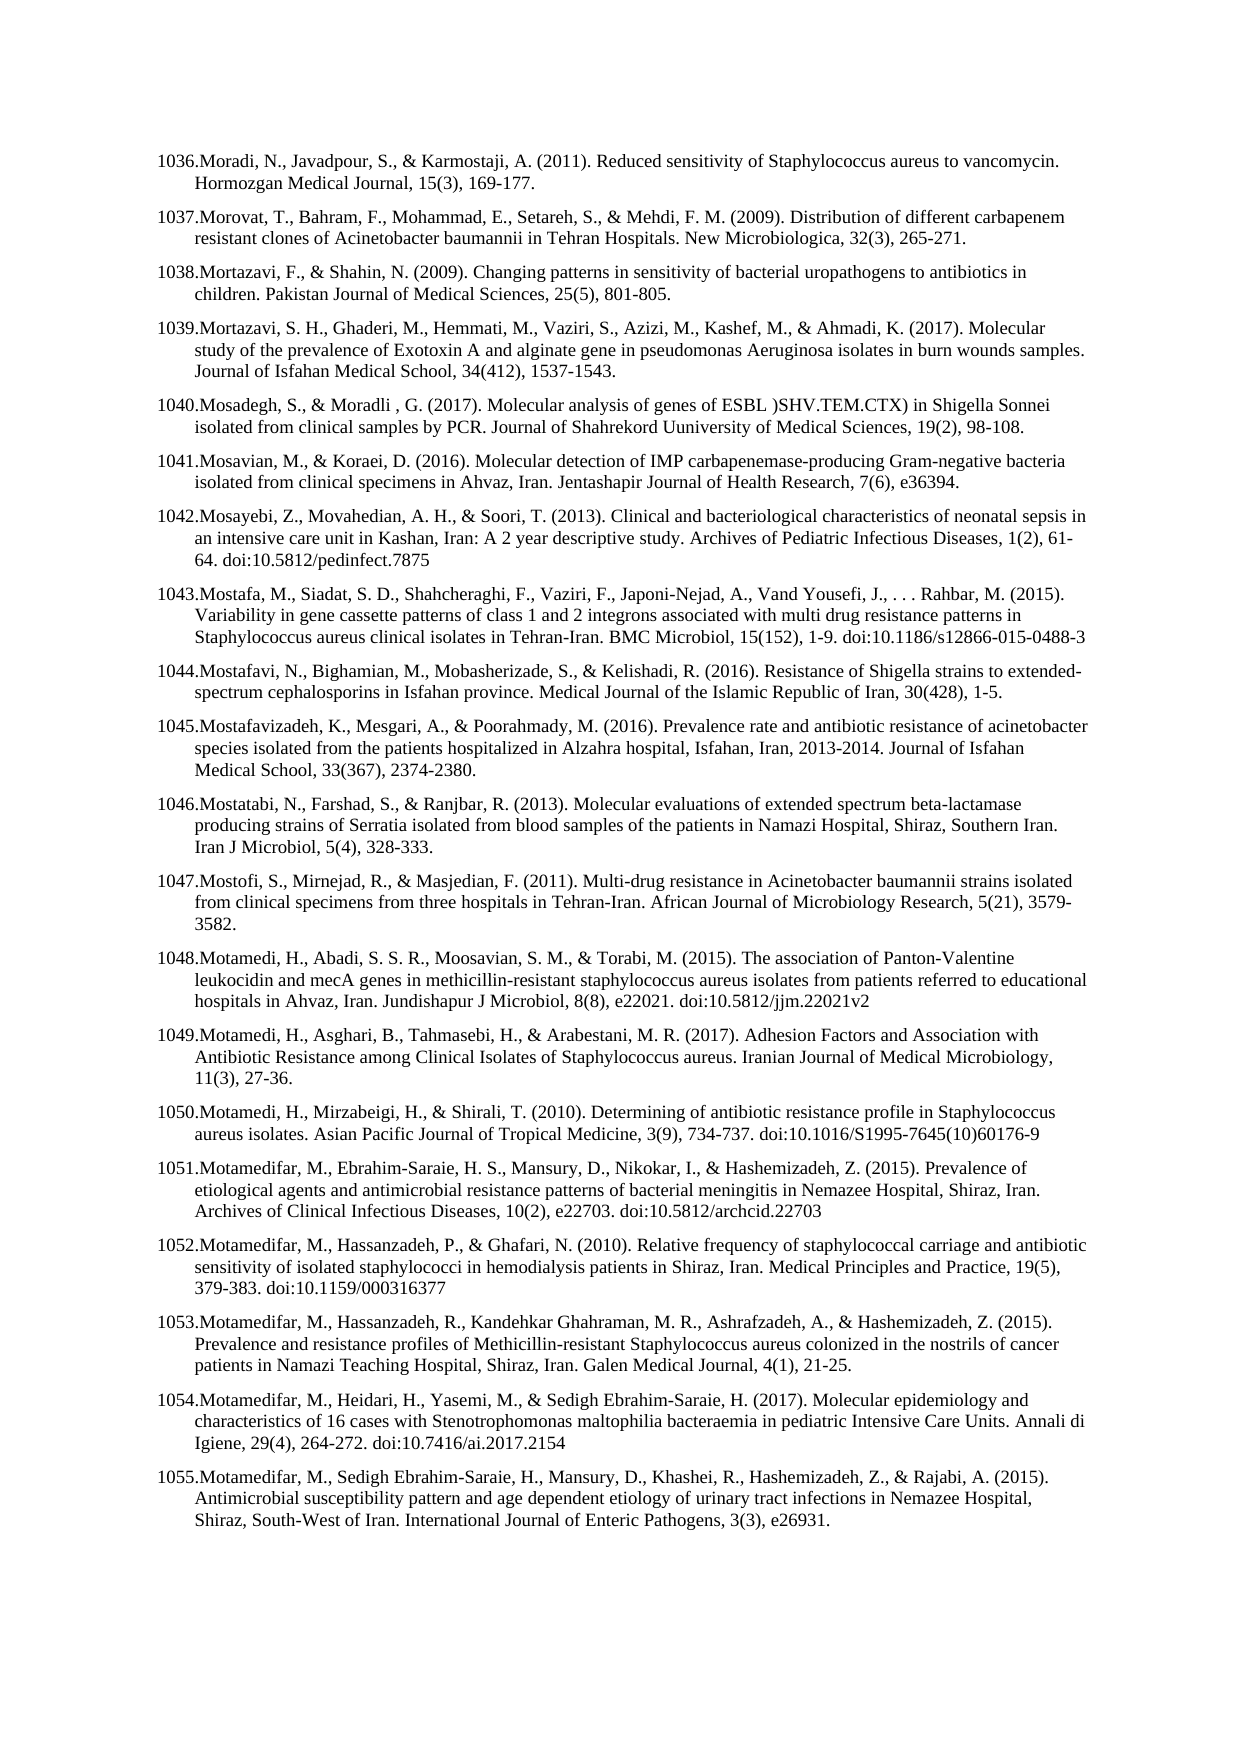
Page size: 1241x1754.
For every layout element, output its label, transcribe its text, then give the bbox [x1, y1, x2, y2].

list Mostafa, M., Siadat, S. D., Shahcheraghi, F., Vaziri, F., Japoni-Nejad, A., Vand Yousefi, J., . . . Rahbar, M. (2015). Variability in gene cassette patterns of class 1 and 2 integrons associated with multi drug resistance patterns in Staphylococcus aureus clinical isolates in Tehran-Iran. BMC Microbiol, 15(152), 1-9. doi:10.1186/s12866-015-0488-3 [157, 582, 1090, 647]
list Motamedi, H., Asghari, B., Tahmasebi, H., & Arabestani, M. R. (2017). Adhesion Factors and Association with Antibiotic Resistance among Clinical Isolates of Staphylococcus aureus. Iranian Journal of Medical Microbiology, 11(3), 27-36. [157, 1024, 1090, 1089]
list Motamedi, H., Abadi, S. S. R., Moosavian, S. M., & Torabi, M. (2015). The association of Panton-Valentine leukocidin and mecA genes in methicillin-resistant staphylococcus aureus isolates from patients referred to educational hospitals in Ahvaz, Iran. Jundishapur J Microbiol, 8(8), e22021. doi:10.5812/jjm.22021v2 [157, 947, 1090, 1012]
list Mortazavi, S. H., Ghaderi, M., Hemmati, M., Vaziri, S., Azizi, M., Kashef, M., & Ahmadi, K. (2017). Molecular study of the prevalence of Exotoxin A and alginate gene in pseudomonas Aeruginosa isolates in burn wounds samples. Journal of Isfahan Medical School, 34(412), 1537-1543. [157, 317, 1090, 382]
list Mosayebi, Z., Movahedian, A. H., & Soori, T. (2013). Clinical and bacteriological characteristics of neonatal sepsis in an intensive care unit in Kashan, Iran: A 2 year descriptive study. Archives of Pediatric Infectious Diseases, 1(2), 61-64. doi:10.5812/pedinfect.7875 [157, 505, 1090, 570]
list Mostatabi, N., Farshad, S., & Ranjbar, R. (2013). Molecular evaluations of extended spectrum beta-lactamase producing strains of Serratia isolated from blood samples of the patients in Namazi Hospital, Shiraz, Southern Iran. Iran J Microbiol, 5(4), 328-333. [157, 792, 1090, 857]
list Mosavian, M., & Koraei, D. (2016). Molecular detection of IMP carbapenemase-producing Gram-negative bacteria isolated from clinical specimens in Ahvaz, Iran. Jentashapir Journal of Health Research, 7(6), e36394. [157, 450, 1090, 493]
list Mosadegh, S., & Moradli ‎, G. (2017). Molecular analysis of genes of ESBL )SHV.TEM.CTX) in Shigella Sonnei isolated from clinical samples by PCR. Journal of Shahrekord Uuniversity of Medical Sciences, 19(2), 98-108. [157, 394, 1090, 437]
list Mostafavi, N., Bighamian, M., Mobasherizade, S., & Kelishadi, R. (2016). Resistance of Shigella strains to extended-spectrum cephalosporins in Isfahan province. Medical Journal of the Islamic Republic of Iran, 30(428), 1-5. [157, 660, 1090, 703]
list Motamedifar, M., Hassanzadeh, P., & Ghafari, N. (2010). Relative frequency of staphylococcal carriage and antibiotic sensitivity of isolated staphylococci in hemodialysis patients in Shiraz, Iran. Medical Principles and Practice, 19(5), 379-383. doi:10.1159/000316377 [157, 1234, 1090, 1299]
list Motamedi, H., Mirzabeigi, H., & Shirali, T. (2010). Determining of antibiotic resistance profile in Staphylococcus aureus isolates. Asian Pacific Journal of Tropical Medicine, 3(9), 734-737. doi:10.1016/S1995-7645(10)60176-9 [157, 1101, 1090, 1144]
list Mortazavi, F., & Shahin, N. (2009). Changing patterns in sensitivity of bacterial uropathogens to antibiotics in children. Pakistan Journal of Medical Sciences, 25(5), 801-805. [157, 261, 1090, 304]
list Motamedifar, M., Heidari, H., Yasemi, M., & Sedigh Ebrahim-Saraie, H. (2017). Molecular epidemiology and characteristics of 16 cases with Stenotrophomonas maltophilia bacteraemia in pediatric Intensive Care Units. Annali di Igiene, 29(4), 264-272. doi:10.7416/ai.2017.2154 [157, 1388, 1090, 1453]
list Mostofi, S., Mirnejad, R., & Masjedian, F. (2011). Multi-drug resistance in Acinetobacter baumannii strains isolated from clinical specimens from three hospitals in Tehran-Iran. African Journal of Microbiology Research, 5(21), 3579-3582. [157, 870, 1090, 934]
list Mostafavizadeh, K., Mesgari, A., & Poorahmady, M. (2016). Prevalence rate and antibiotic resistance of acinetobacter species isolated from the patients hospitalized in Alzahra hospital, Isfahan, Iran, 2013-2014. Journal of Isfahan Medical School, 33(367), 2374-2380. [157, 715, 1090, 780]
list Motamedifar, M., Sedigh Ebrahim-Saraie, H., Mansury, D., Khashei, R., Hashemizadeh, Z., & Rajabi, A. (2015). Antimicrobial susceptibility pattern and age dependent etiology of urinary tract infections in Nemazee Hospital, Shiraz, South-West of Iran. International Journal of Enteric Pathogens, 3(3), e26931. [157, 1466, 1090, 1530]
list Motamedifar, M., Ebrahim-Saraie, H. S., Mansury, D., Nikokar, I., & Hashemizadeh, Z. (2015). Prevalence of etiological agents and antimicrobial resistance patterns of bacterial meningitis in Nemazee Hospital, Shiraz, Iran. Archives of Clinical Infectious Diseases, 10(2), e22703. doi:10.5812/archcid.22703 [157, 1157, 1090, 1222]
list Moradi, N., Javadpour, S., & Karmostaji, A. (2011). Reduced sensitivity of Staphylococcus aureus to vancomycin. Hormozgan Medical Journal, 15(3), 169-177. [157, 150, 1090, 193]
list Motamedifar, M., Hassanzadeh, R., Kandehkar Ghahraman, M. R., Ashrafzadeh, A., & Hashemizadeh, Z. (2015). Prevalence and resistance profiles of Methicillin-resistant Staphylococcus aureus colonized in the nostrils of cancer patients in Namazi Teaching Hospital, Shiraz, Iran. Galen Medical Journal, 4(1), 21-25. [157, 1311, 1090, 1376]
list Morovat, T., Bahram, F., Mohammad, E., Setareh, S., & Mehdi, F. M. (2009). Distribution of different carbapenem resistant clones of Acinetobacter baumannii in Tehran Hospitals. New Microbiologica, 32(3), 265-271. [157, 206, 1090, 249]
